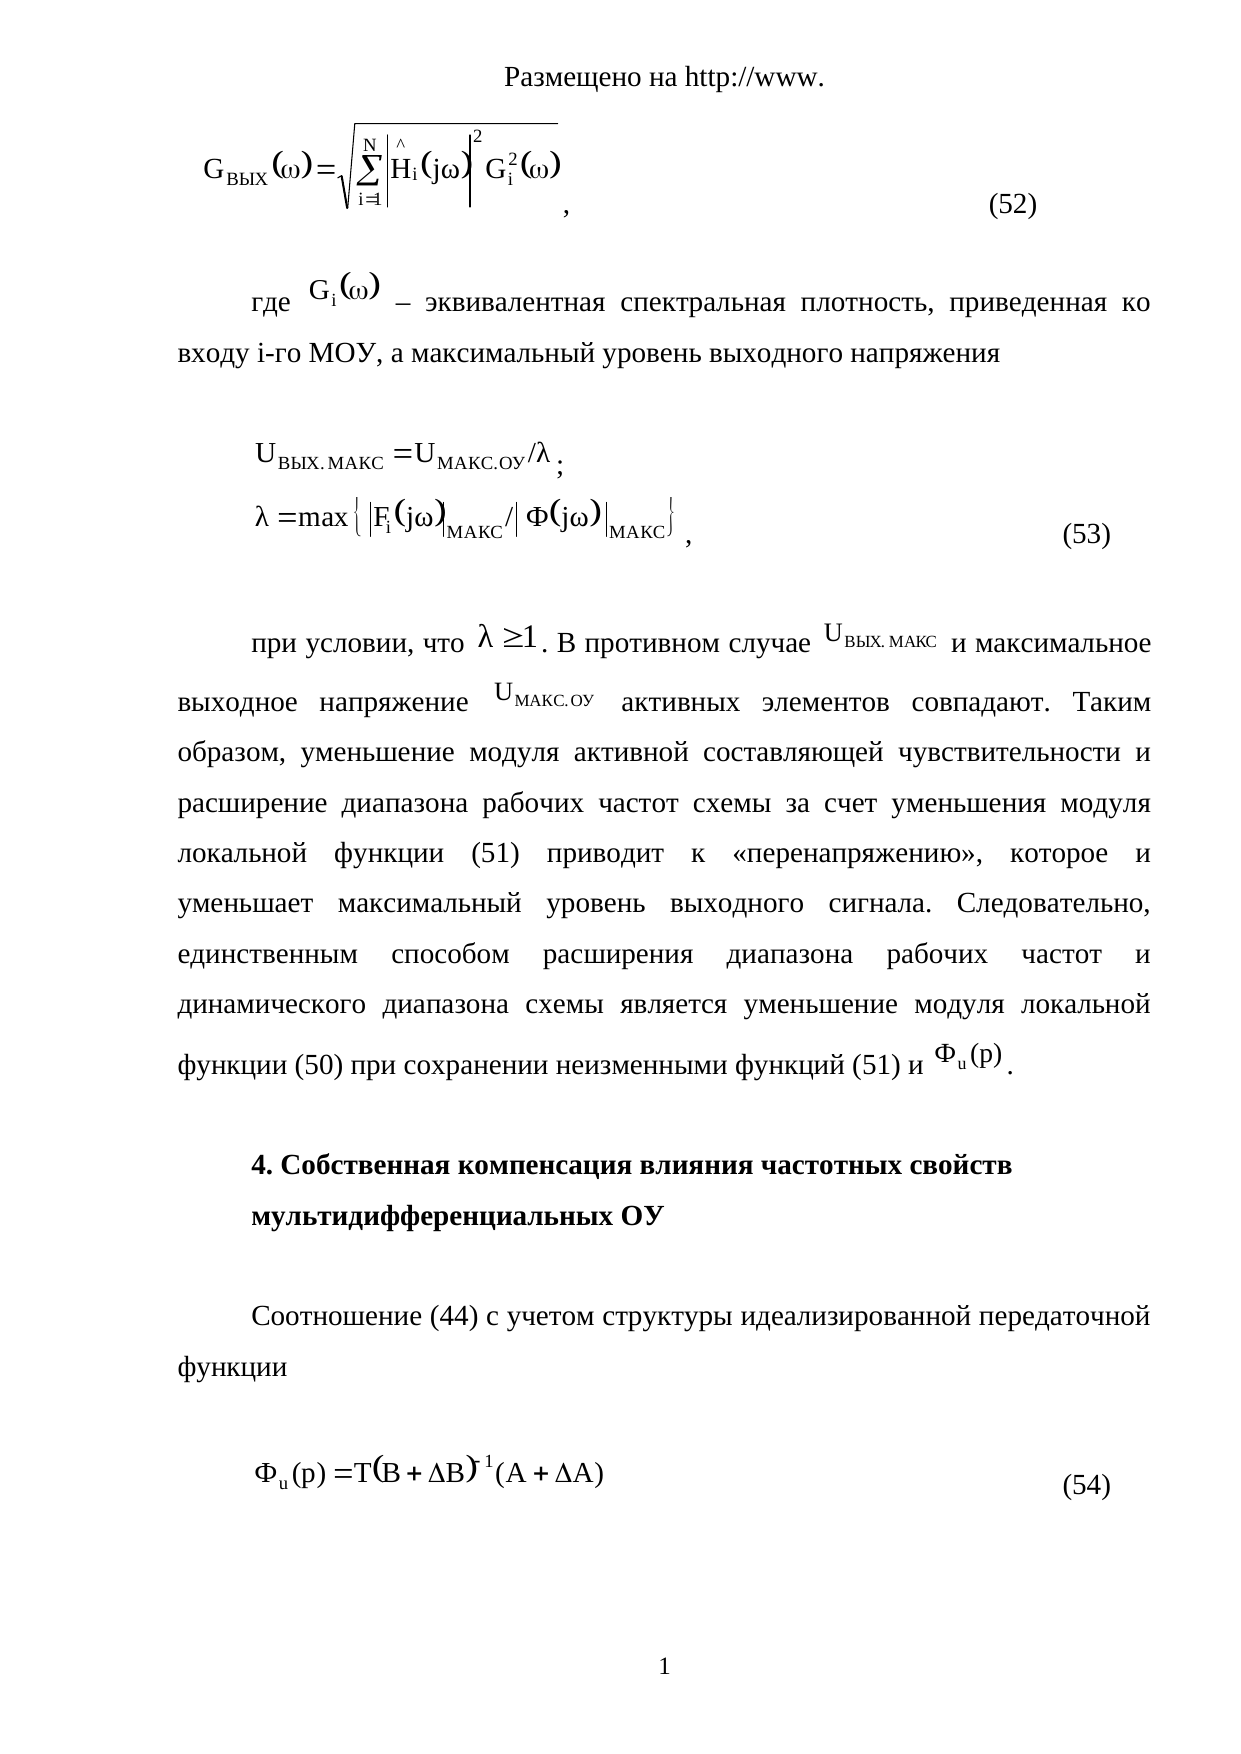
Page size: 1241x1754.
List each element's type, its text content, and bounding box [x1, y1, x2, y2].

text (54) [177, 1449, 1152, 1501]
text при условии, что . В противном случае и максимальное выходное напряжение активных элементов совпадают. Таким образом, уменьшение модуля активной составляющей чувствительности и расширение диапазона рабочих частот схемы за счет уменьшения модуля локальной функции (51) приводит к «перенапряжению», которое и уменьшает максимальный уровень выходного сигнала. Следовательно, единственным способом расширения диапазона рабочих частот и динамического диапазона схемы является уменьшение модуля локальной функции (50) при сохранении неизменными функций (51) и . [177, 616, 1152, 1080]
text 4. Собственная компенсация влияния частотных свойств мультидифференциальных ОУ [251, 1147, 1152, 1231]
text , (53) [177, 498, 1152, 549]
text Соотношение (44) с учетом структуры идеализированной передаточной функции [177, 1298, 1152, 1382]
text ; [177, 436, 1152, 481]
text где – эквивалентная спектральная плотность, приведенная ко входу i-го МОУ, а максимальный уровень выходного напряжения [177, 273, 1152, 368]
